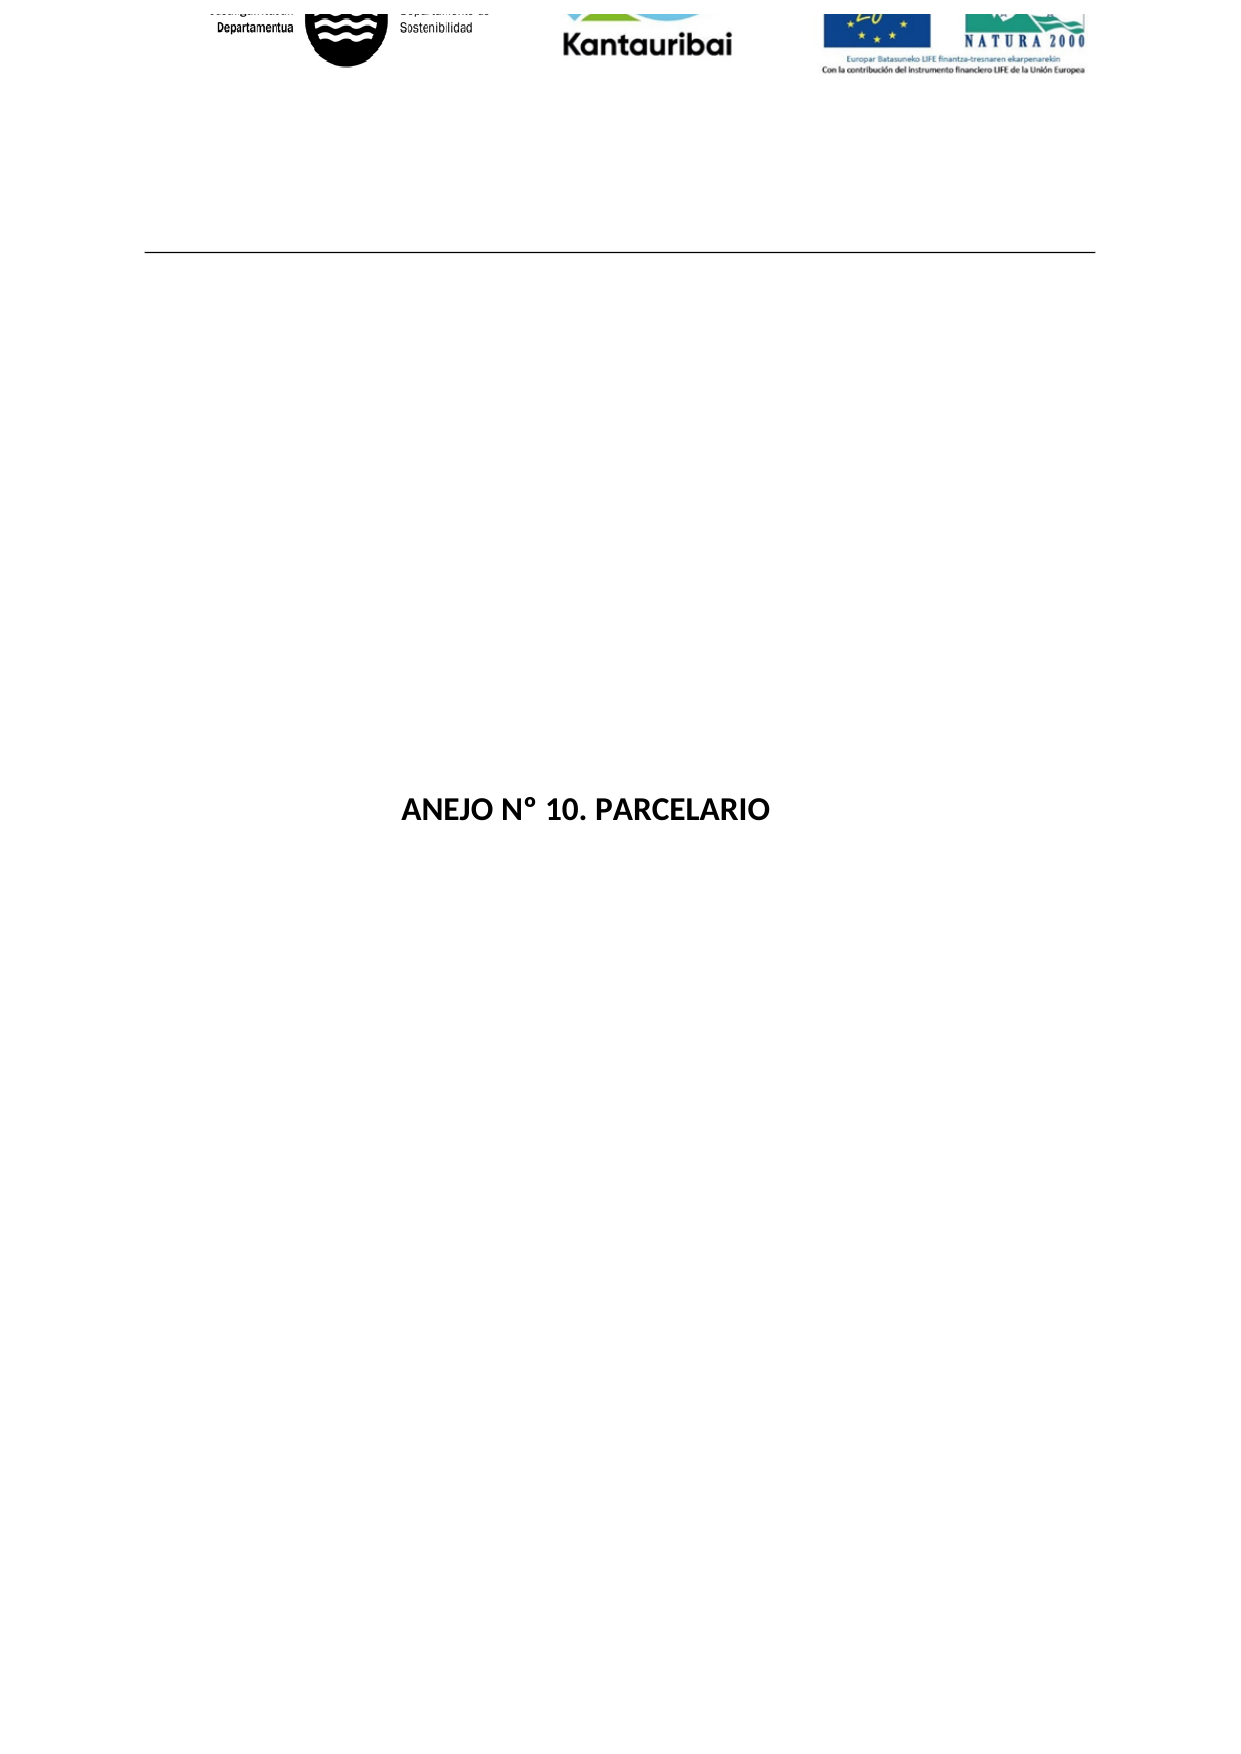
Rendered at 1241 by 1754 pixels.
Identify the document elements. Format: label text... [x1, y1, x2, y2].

title ANEJO Nº 10. PARCELARIO [401, 788, 1190, 829]
picture [125, 14, 1089, 80]
